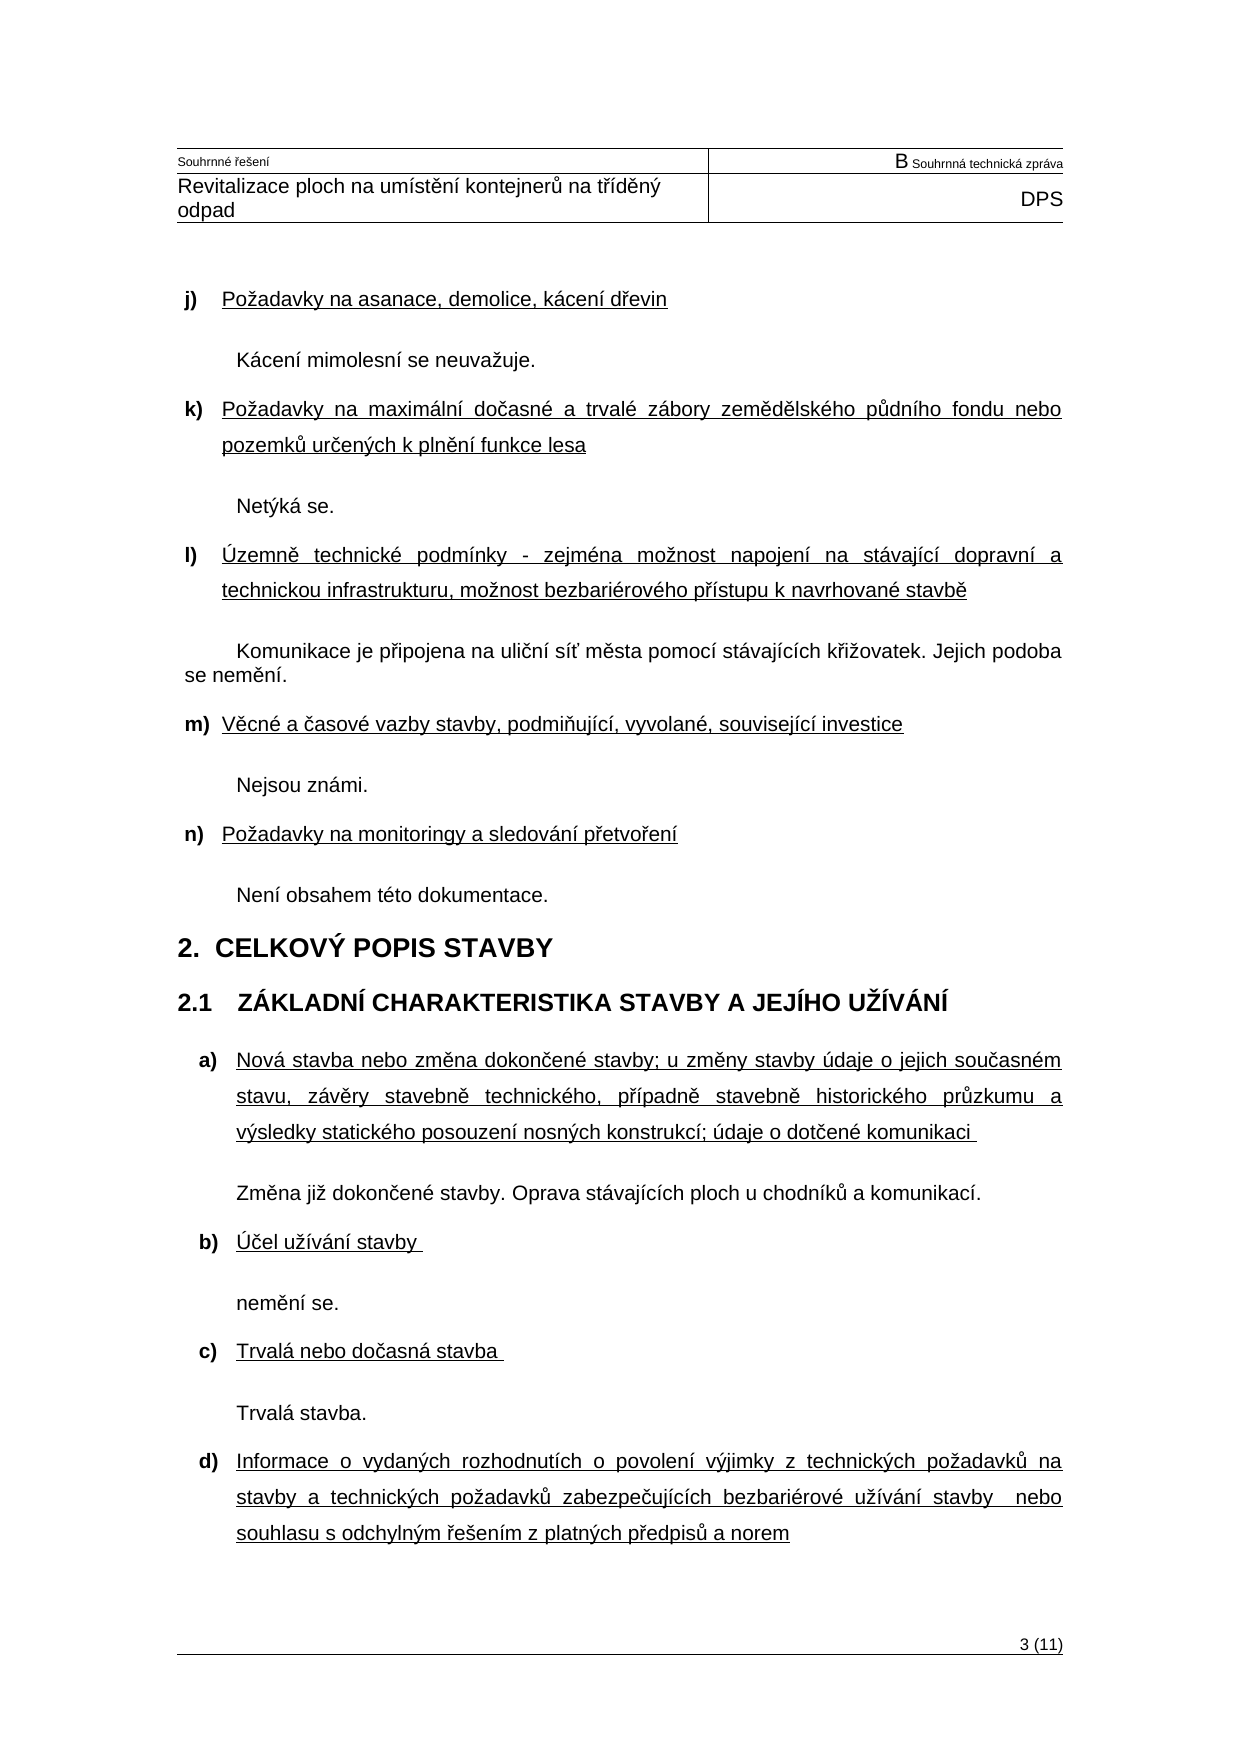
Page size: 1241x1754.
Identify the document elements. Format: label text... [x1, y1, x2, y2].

list Informace o vydaných rozhodnutích o povolení výjimky z technických požadavků na stavby a technických požadavků zabezpečujících bezbariérové užívání stavby nebo souhlasu s odchylným řešením z platných předpisů a norem [199, 1449, 1063, 1545]
text Komunikace je připojena na uliční síť města pomocí stávajících křižovatek. Jejich podoba se nemění. [184, 639, 1063, 687]
text Změna již dokončené stavby. Oprava stávajících ploch u chodníků a komunikací. [177, 1181, 1063, 1204]
text nemění se. [177, 1290, 1063, 1314]
list Účel užívání stavby [199, 1229, 1063, 1253]
text Není obsahem této dokumentace. [177, 883, 1063, 907]
list Požadavky na maximální dočasné a trvalé zábory zemědělského půdního fondu nebo pozemků určených k plnění funkce lesa [184, 397, 1063, 456]
text Netýká se. [177, 493, 1063, 517]
text Kácení mimolesní se neuvažuje. [177, 348, 1063, 372]
list Požadavky na asanace, demolice, kácení dřevin [184, 287, 1063, 311]
list Požadavky na monitoringy a sledování přetvoření [184, 822, 1063, 846]
subtitle Základní charakteristika stavby a jejího užívání [177, 988, 1063, 1017]
list Trvalá nebo dočasná stavba [199, 1339, 1063, 1363]
list Územně technické podmínky - zejména možnost napojení na stávající dopravní a technickou infrastrukturu, možnost bezbariérového přístupu k navrhované stavbě [184, 542, 1063, 602]
text Nejsou známi. [177, 773, 1063, 797]
subtitle CELKOVÝ POPIS STAVBY [177, 932, 1063, 963]
list Nová stavba nebo změna dokončené stavby; u změny stavby údaje o jejich současném stavu, závěry stavebně technického, případně stavebně historického průzkumu a výsledky statického posouzení nosných konstrukcí; údaje o dotčené komunikaci [199, 1048, 1063, 1143]
text Trvalá stavba. [177, 1400, 1063, 1424]
list Věcné a časové vazby stavby, podmiňující, vyvolané, související investice [184, 712, 1063, 736]
